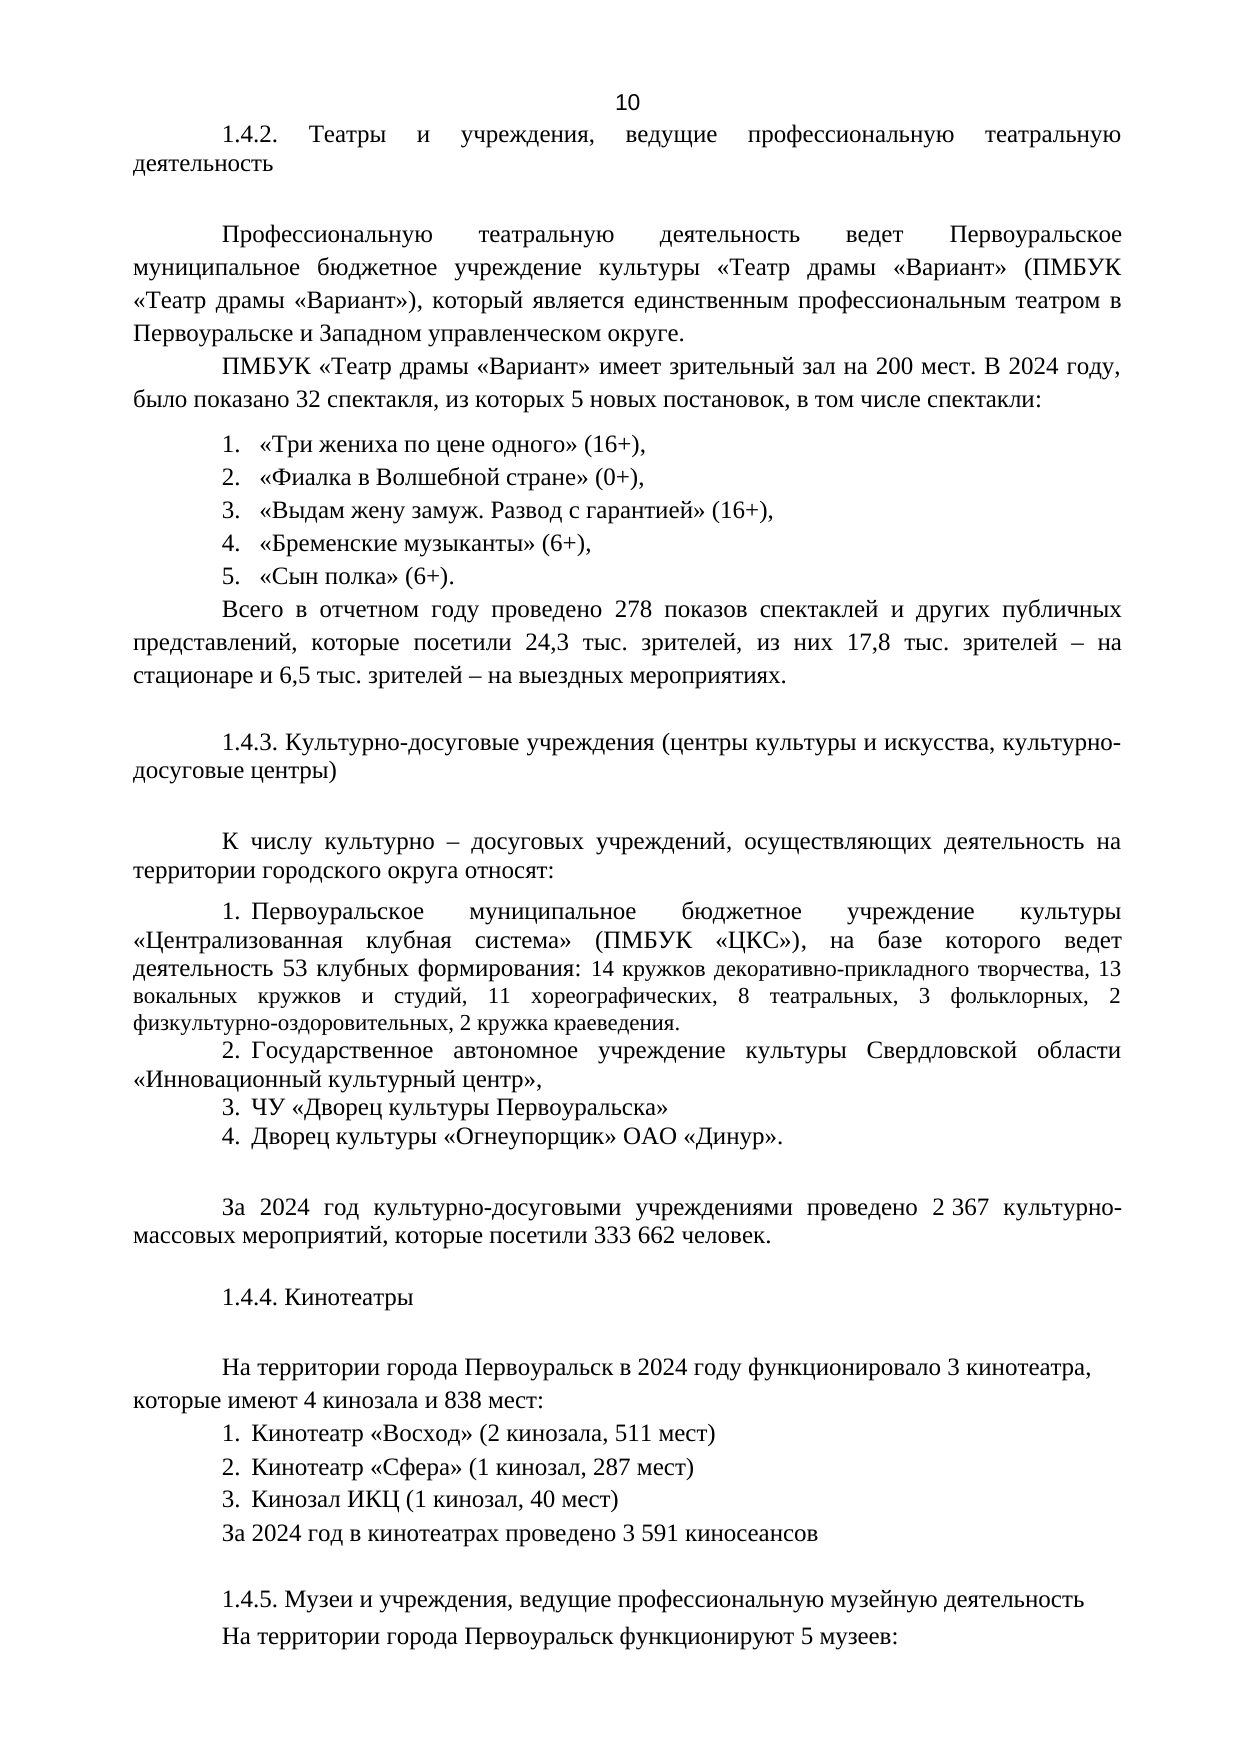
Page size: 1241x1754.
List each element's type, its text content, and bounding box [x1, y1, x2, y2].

text На территории города Первоуральск в 2024 году функционировало 3 кинотеатра, которые имеют 4 кинозала и 838 мест: [133, 1352, 1122, 1414]
list Кинотеатр «Восход» (2 кинозала, 511 мест) [133, 1418, 1122, 1447]
list Дворец культуры «Огнеупорщик» ОАО «Динур». [133, 1121, 1122, 1150]
list Первоуральское муниципальное бюджетное учреждение культуры «Централизованная клубная система» (ПМБУК «ЦКС»), на базе которого ведет деятельность 53 клубных формирования: 14 кружков декоративно-прикладного творчества, 13 вокальных кружков и студий, 11 хореографических, 8 театральных, 3 фольклорных, 2 физкультурно-оздоровительных, 2 кружка краеведения. [133, 896, 1122, 1035]
text Профессиональную театральную деятельность ведет Первоуральское муниципальное бюджетное учреждение культуры «Театр драмы «Вариант» (ПМБУК «Театр драмы «Вариант»), который является единственным профессиональным театром в Первоуральске и Западном управленческом округе. [133, 219, 1122, 346]
list Кинотеатр «Сфера» (1 кинозал, 287 мест) [133, 1452, 1122, 1480]
text Всего в отчетном году проведено 278 показов спектаклей и других публичных представлений, которые посетили 24,3 тыс. зрителей, из них 17,8 тыс. зрителей – на стационаре и 6,5 тыс. зрителей – на выездных мероприятиях. [133, 594, 1122, 689]
list «Фиалка в Волшебной стране» (0+), [222, 462, 1122, 491]
text ПМБУК «Театр драмы «Вариант» имеет зрительный зал на 200 мест. В 2024 году, было показано 32 спектакля, из которых 5 новых постановок, в том числе спектакли: [133, 351, 1122, 412]
text К числу культурно – досуговых учреждений, осуществляющих деятельность на территории городского округа относят: [133, 826, 1122, 883]
subtitle 1.4.3. Культурно-досуговые учреждения (центры культуры и искусства, культурно-досуговые центры) [133, 727, 1122, 784]
list За 2024 год в кинотеатрах проведено 3 591 киносеансов [133, 1518, 1122, 1546]
list ЧУ «Дворец культуры Первоуральска» [133, 1092, 1122, 1121]
list Кинозал ИКЦ (1 кинозал, 40 мест) [133, 1484, 1122, 1513]
subtitle 1.4.2. Театры и учреждения, ведущие профессиональную театральную деятельность [133, 119, 1122, 177]
list «Выдам жену замуж. Развод с гарантией» (16+), [222, 495, 1122, 524]
list «Сын полка» (6+). [222, 561, 1122, 590]
list Государственное автономное учреждение культуры Свердловской области «Инновационный культурный центр», [133, 1035, 1122, 1092]
text За 2024 год культурно-досуговыми учреждениями проведено 2 367 культурно-массовых мероприятий, которые посетили 333 662 человек. [133, 1192, 1122, 1249]
text На территории города Первоуральск функционируют 5 музеев: [133, 1621, 1122, 1650]
list «Три жениха по цене одного» (16+), [222, 429, 1122, 458]
subtitle 1.4.4. Кинотеатры [133, 1282, 1122, 1311]
list «Бременские музыканты» (6+), [222, 528, 1122, 557]
subtitle 1.4.5. Музеи и учреждения, ведущие профессиональную музейную деятельность [133, 1584, 1122, 1613]
